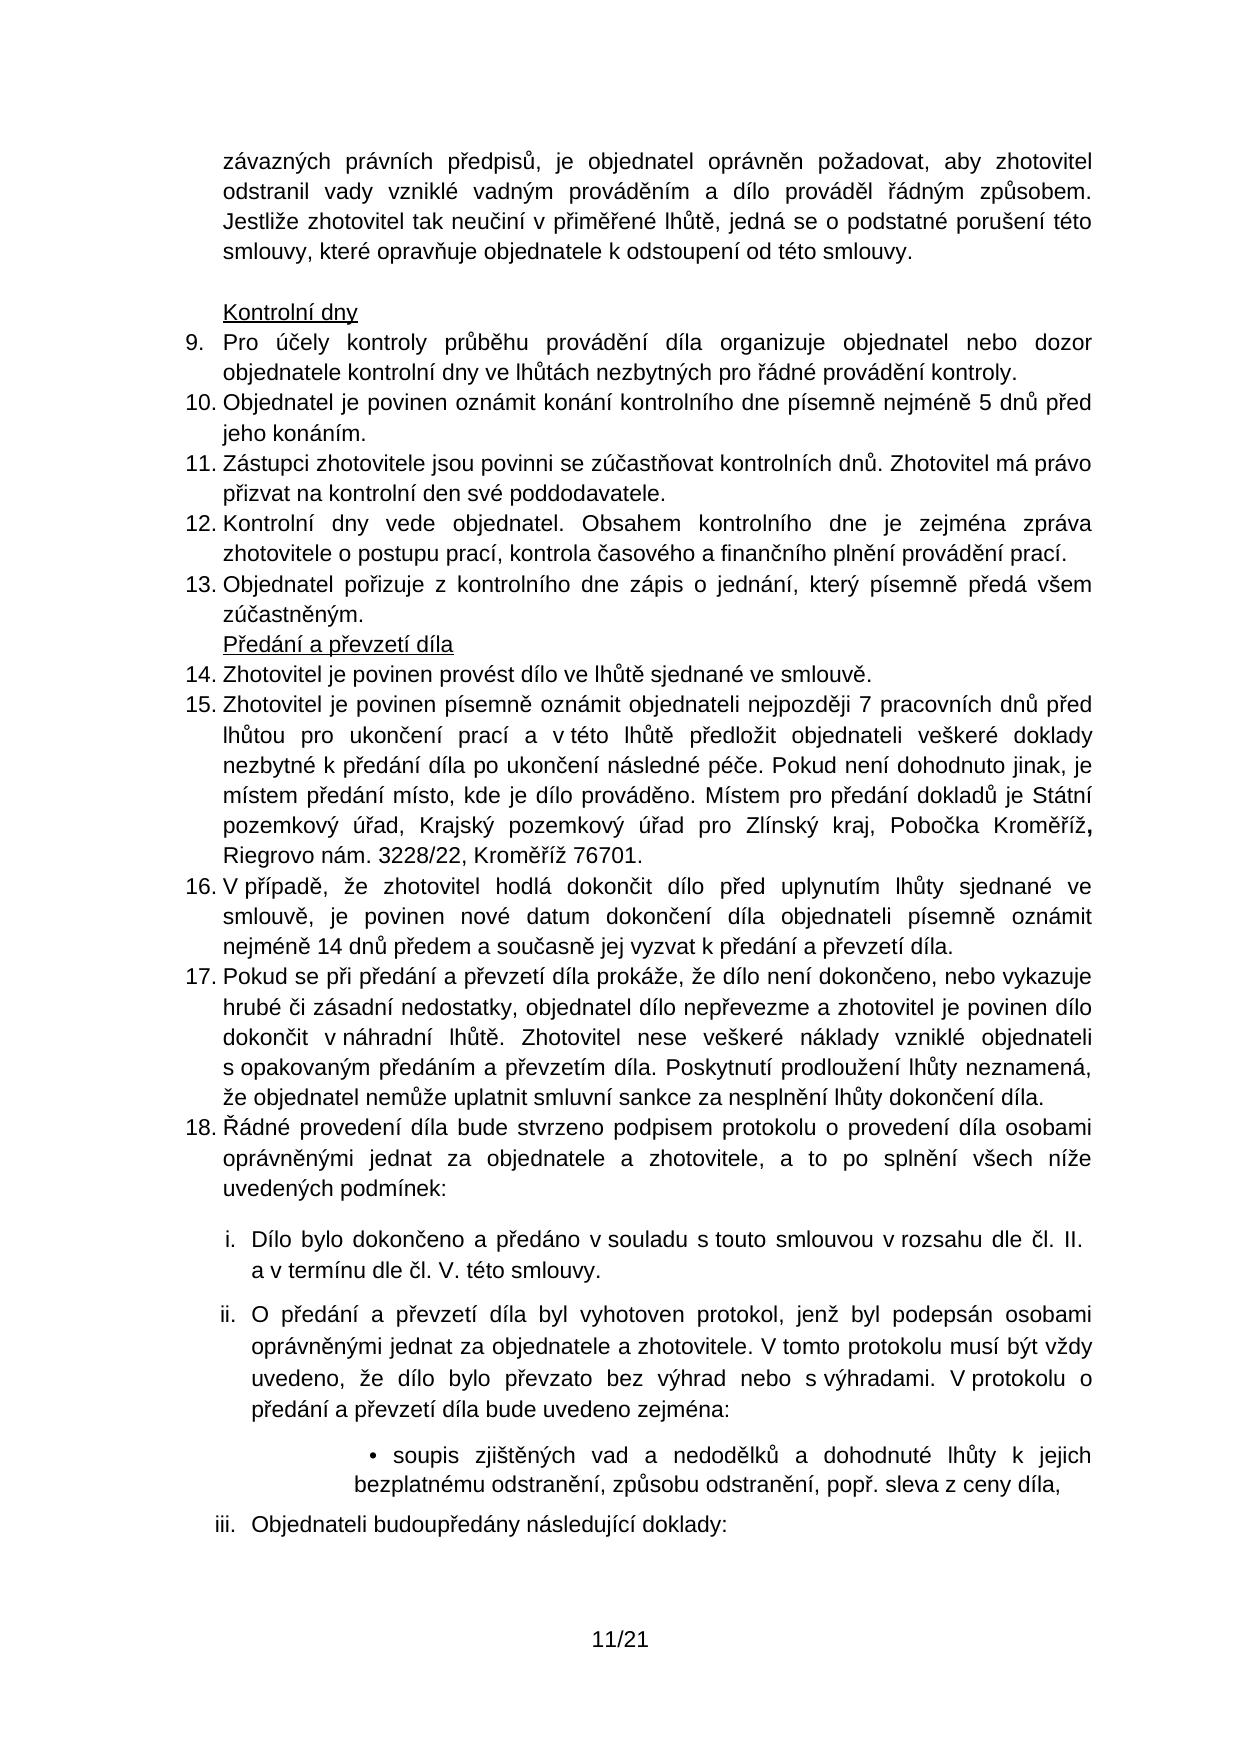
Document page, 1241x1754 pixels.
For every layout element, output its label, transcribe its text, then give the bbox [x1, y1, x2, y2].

list Zástupci zhotovitele jsou povinni se zúčastňovat kontrolních dnů. Zhotovitel má právo přizvat na kontrolní den své poddodavatele. [185, 450, 1093, 506]
list O předání a převzetí díla byl vyhotoven protokol, jenž byl podepsán osobami oprávněnými jednat za objednatele a zhotovitele. V tomto protokolu musí být vždy uvedeno, že dílo bylo převzato bez výhrad nebo s výhradami. V protokolu o předání a převzetí díla bude uvedeno zejména: [236, 1301, 1093, 1422]
list V případě, že zhotovitel hodlá dokončit dílo před uplynutím lhůty sjednané ve smlouvě, je povinen nové datum dokončení díla objednateli písemně oznámit nejméně 14 dnů předem a současně jej vyzvat k předání a převzetí díla. [185, 873, 1093, 959]
list Zhotovitel je povinen provést dílo ve lhůtě sjednané ve smlouvě. [185, 661, 1093, 687]
text • soupis zjištěných vad a nedodělků a dohodnuté lhůty k jejich bezplatnému odstranění, způsobu odstranění, popř. sleva z ceny díla, [354, 1440, 1093, 1498]
list Dílo bylo dokončeno a předáno v souladu s touto smlouvou v rozsahu dle čl. II. a v termínu dle čl. V. této smlouvy. [236, 1226, 1093, 1284]
list Pro účely kontroly průběhu provádění díla organizuje objednatel nebo dozor objednatele kontrolní dny ve lhůtách nezbytných pro řádné provádění kontroly. [185, 329, 1093, 385]
list Řádné provedení díla bude stvrzeno podpisem protokolu o provedení díla osobami oprávněnými jednat za objednatele a zhotovitele, a to po splnění všech níže uvedených podmínek: [185, 1114, 1093, 1201]
list Zhotovitel je povinen písemně oznámit objednateli nejpozději 7 pracovních dnů před lhůtou pro ukončení prací a v této lhůtě předložit objednateli veškeré doklady nezbytné k předání díla po ukončení následné péče. Pokud není dohodnuto jinak, je místem předání místo, kde je dílo prováděno. Místem pro předání dokladů je Státní pozemkový úřad, Krajský pozemkový úřad pro Zlínský kraj, Pobočka Kroměříž, Riegrovo nám. 3228/22, Kroměříž 76701. [185, 691, 1093, 869]
list Objednatel je povinen oznámit konání kontrolního dne písemně nejméně 5 dnů před jeho konáním. [185, 389, 1093, 446]
list Objednateli budoupředány následující doklady: [236, 1511, 1093, 1537]
list Předání a převzetí díla [223, 631, 1093, 657]
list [185, 148, 1093, 264]
list Pokud se při předání a převzetí díla prokáže, že dílo není dokončeno, nebo vykazuje hrubé či zásadní nedostatky, objednatel dílo nepřevezme a zhotovitel je povinen dílo dokončit v náhradní lhůtě. Zhotovitel nese veškeré náklady vzniklé objednateli s opakovaným předáním a převzetím díla. Poskytnutí prodloužení lhůty neznamená, že objednatel nemůže uplatnit smluvní sankce za nesplnění lhůty dokončení díla. [185, 963, 1093, 1110]
list Kontrolní dny vede objednatel. Obsahem kontrolního dne je zejména zpráva zhotovitele o postupu prací, kontrola časového a finančního plnění provádění prací. [185, 510, 1093, 567]
list Objednatel pořizuje z kontrolního dne zápis o jednání, který písemně předá všem zúčastněným. [185, 571, 1093, 627]
list Kontrolní dny [223, 299, 1093, 325]
